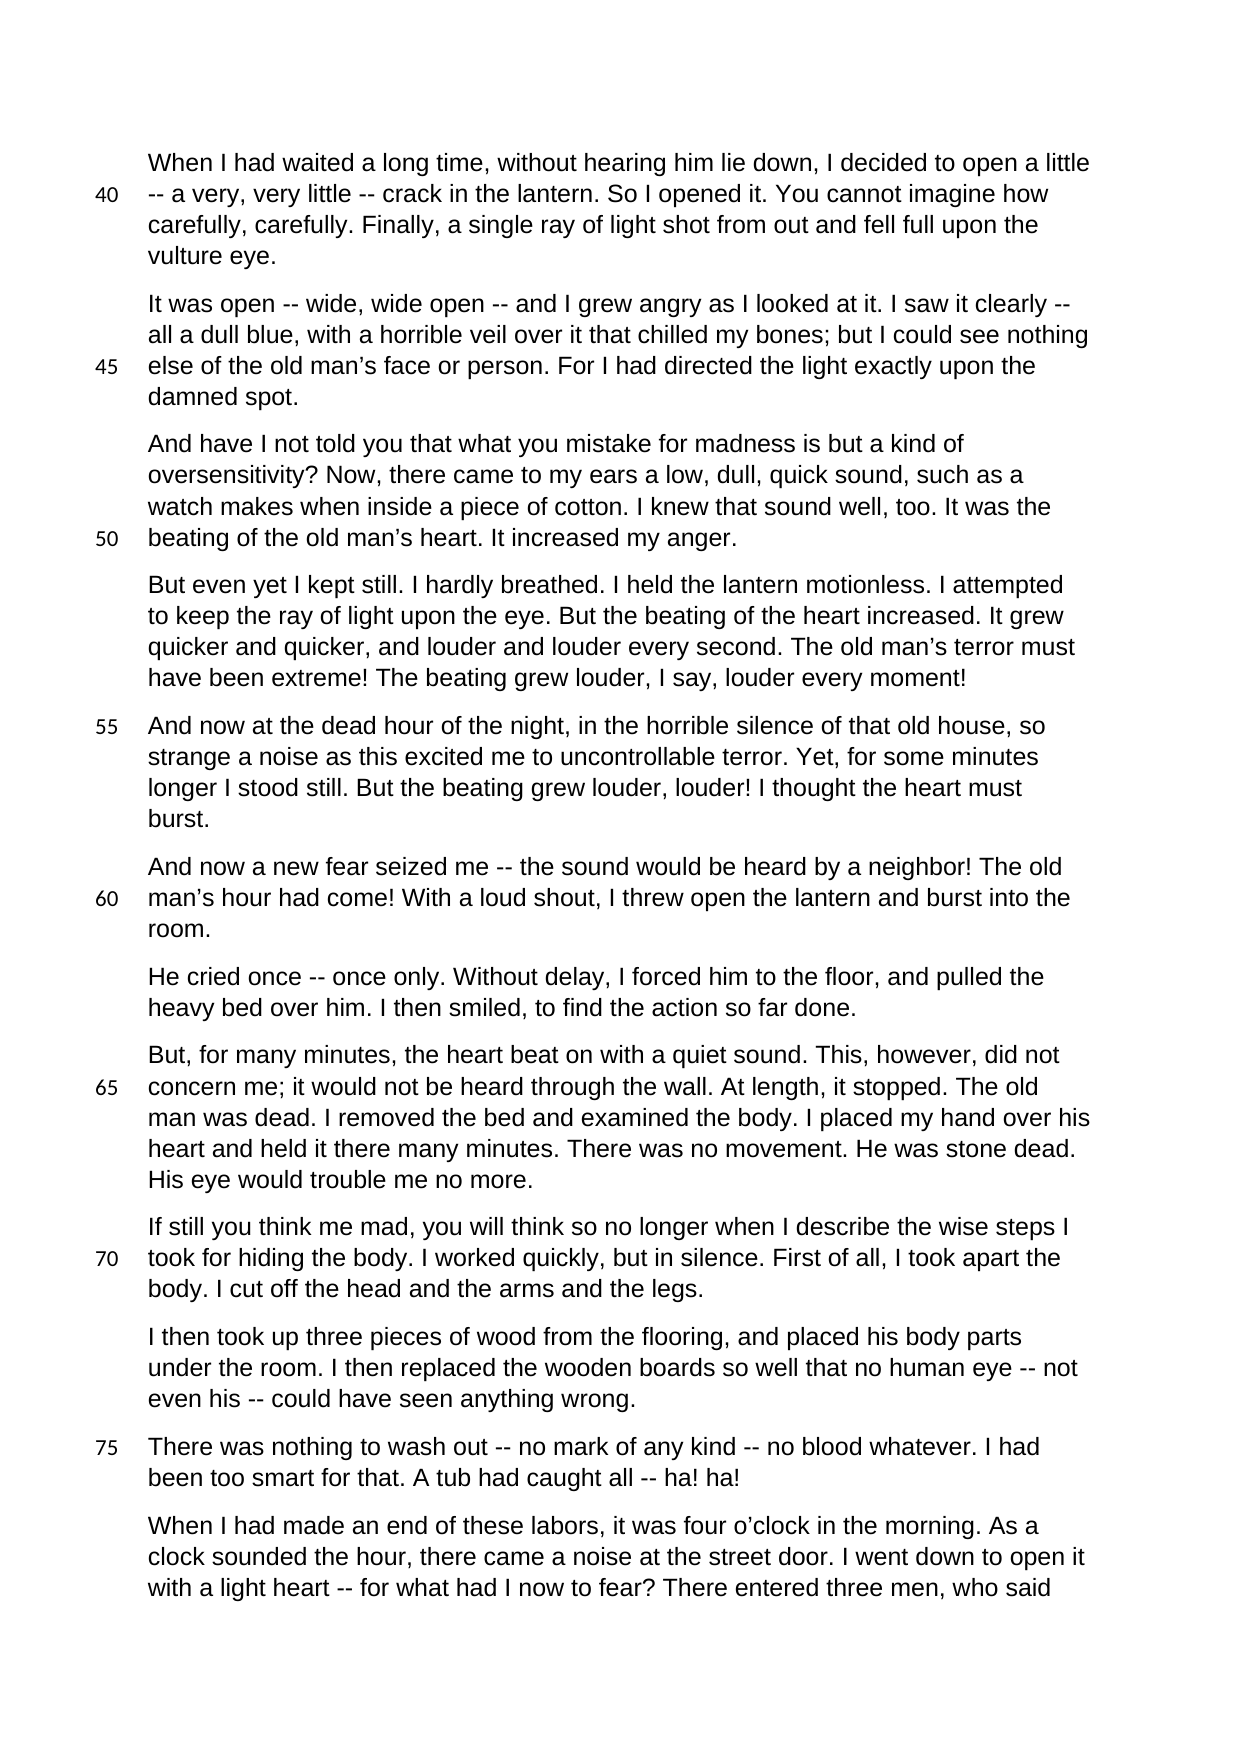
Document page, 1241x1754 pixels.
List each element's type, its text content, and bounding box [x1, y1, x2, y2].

text And now at the dead hour of the night, in the horrible silence of that old house, so strange a noise as this excited me to uncontrollable terror. Yet, for some minutes longer I stood still. But the beating grew louder, louder! I thought the heart must burst. [148, 711, 1092, 833]
text I then took up three pieces of wood from the flooring, and placed his body parts under the room. I then replaced the wooden boards so well that no human eye -- not even his -- could have seen anything wrong. [148, 1322, 1092, 1413]
text When I had waited a long time, without hearing him lie down, I decided to open a little -- a very, very little -- crack in the lantern. So I opened it. You cannot imagine how carefully, carefully. Finally, a single ray of light shot from out and fell full upon the vulture eye. [148, 148, 1092, 269]
text He cried once -- once only. Without delay, I forced him to the floor, and pulled the heavy bed over him. I then smiled, to find the action so far done. [148, 962, 1092, 1021]
text If still you think me mad, you will think so no longer when I describe the wise steps I took for hiding the body. I worked quickly, but in silence. First of all, I took apart the body. I cut off the head and the arms and the legs. [148, 1212, 1092, 1303]
text But, for many minutes, the heart beat on with a quiet sound. This, however, did not concern me; it would not be heard through the wall. At length, it stopped. The old man was dead. I removed the bed and examined the body. I placed my hand over his heart and held it there many minutes. There was no movement. He was stone dead. His eye would trouble me no more. [148, 1040, 1092, 1193]
text There was nothing to wash out -- no mark of any kind -- no blood whatever. I had been too smart for that. A tub had caught all -- ha! ha! [148, 1432, 1092, 1492]
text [148, 1511, 1092, 1601]
text And have I not told you that what you mistake for madness is but a kind of oversensitivity? Now, there came to my ears a low, dull, quick sound, such as a watch makes when inside a piece of cotton. I knew that sound well, too. It was the beating of the old man’s heart. It increased my anger. [148, 429, 1092, 551]
text But even yet I kept still. I hardly breathed. I held the lantern motionless. I attempted to keep the ray of light upon the eye. But the beating of the heart increased. It grew quicker and quicker, and louder and louder every second. The old man’s terror must have been extreme! The beating grew louder, I say, louder every moment! [148, 570, 1092, 692]
text And now a new fear seized me -- the sound would be heard by a neighbor! The old man’s hour had come! With a loud shout, I threw open the lantern and burst into the room. [148, 852, 1092, 943]
text It was open -- wide, wide open -- and I grew angry as I looked at it. I saw it clearly -- all a dull blue, with a horrible veil over it that chilled my bones; but I could see nothing else of the old man’s face or person. For I had directed the light exactly upon the damned spot. [148, 288, 1092, 410]
